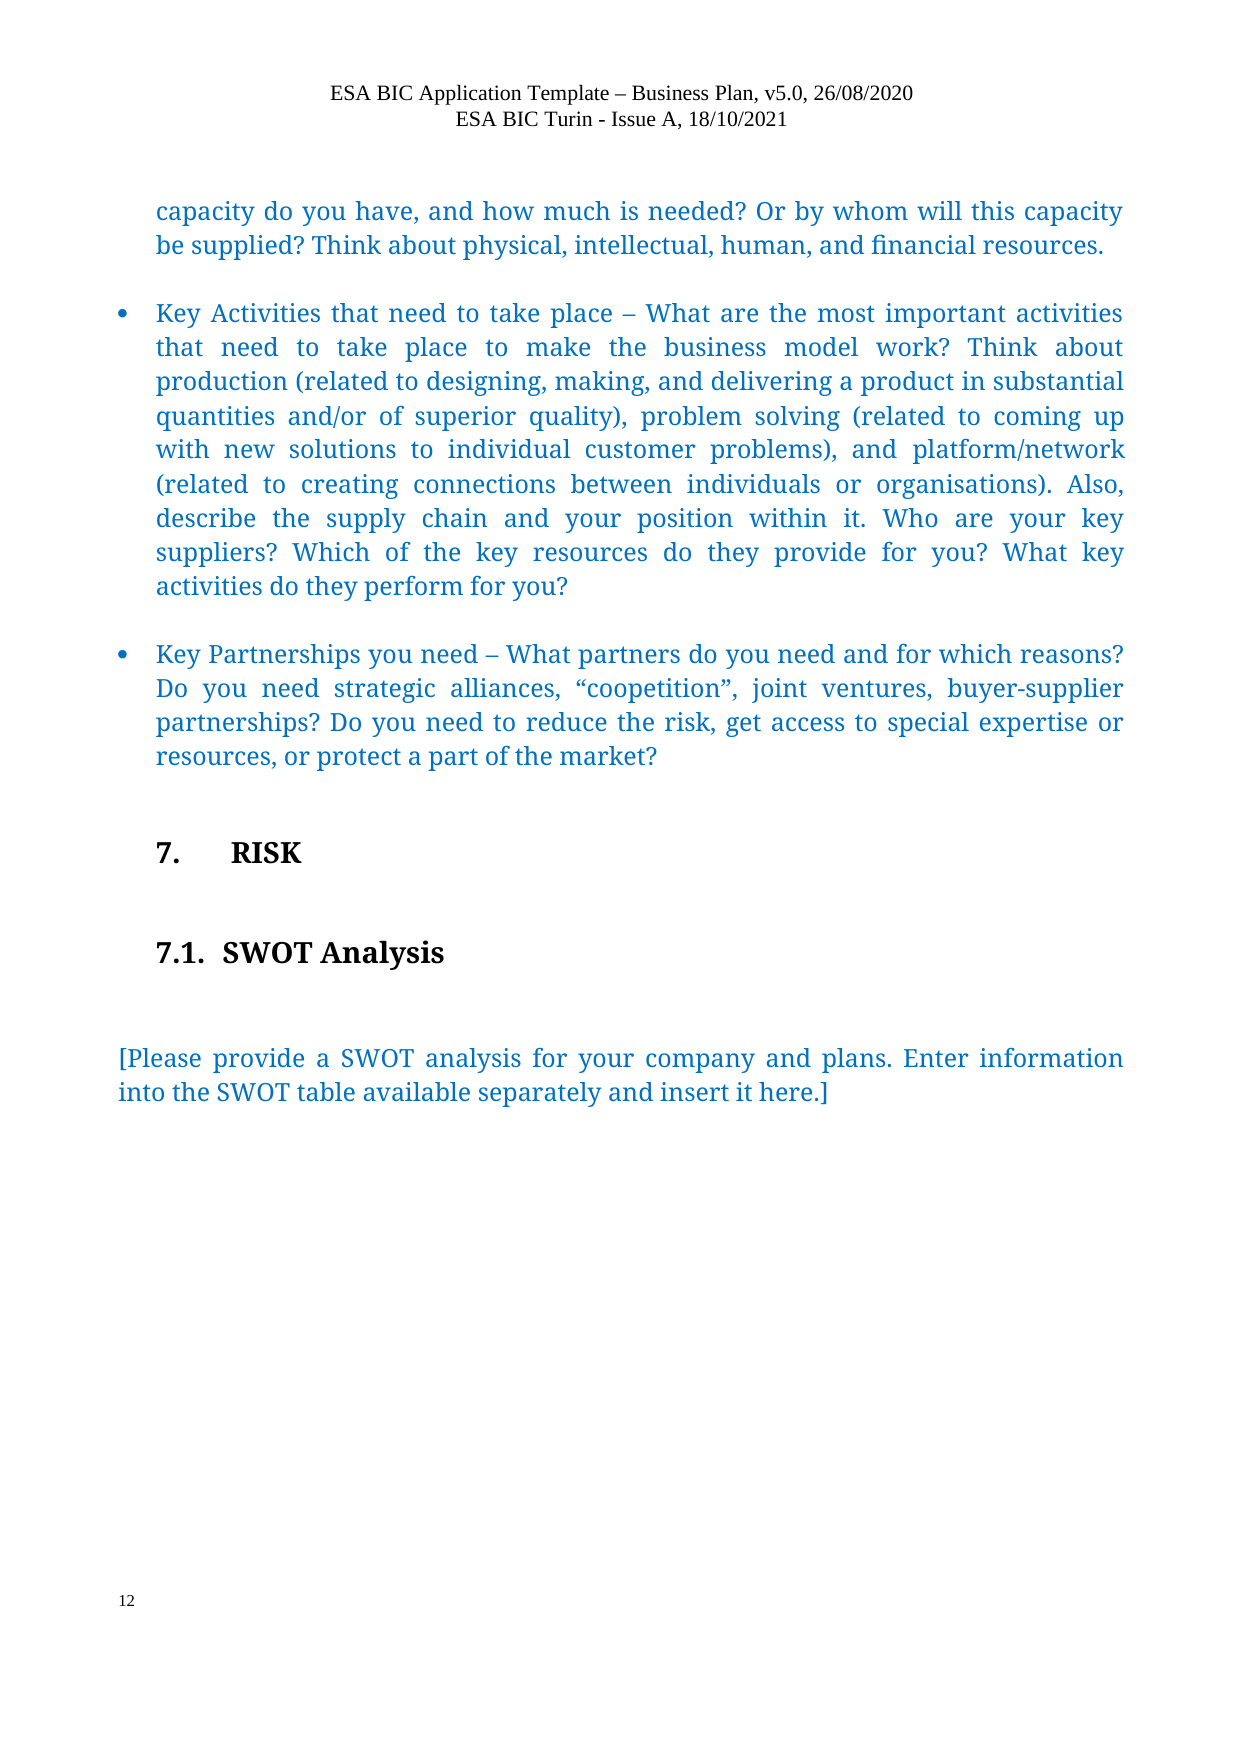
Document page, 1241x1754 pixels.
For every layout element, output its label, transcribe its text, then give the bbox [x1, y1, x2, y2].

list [118, 194, 1125, 262]
subtitle SWOT Analysis [156, 933, 1125, 972]
list Key Activities that need to take place – What are the most important activities that need to take place to make the business model work? Think about production (related to designing, making, and delivering a product in substantial quantities and/or of superior quality), problem solving (related to coming up with new solutions to individual customer problems), and platform/network (related to creating connections between individuals or organisations). Also, describe the supply chain and your position within it. Who are your key suppliers? Which of the key resources do they provide for you? What key activities do they perform for you? [118, 296, 1125, 602]
subtitle Risk [156, 832, 1125, 872]
text [Please provide a SWOT analysis for your company and plans. Enter information into the SWOT table available separately and insert it here.] [118, 1041, 1125, 1109]
list Key Partnerships you need – What partners do you need and for which reasons? Do you need strategic alliances, “coopetition”, joint ventures, buyer-supplier partnerships? Do you need to reduce the risk, get access to special expertise or resources, or protect a part of the market? [118, 637, 1125, 773]
